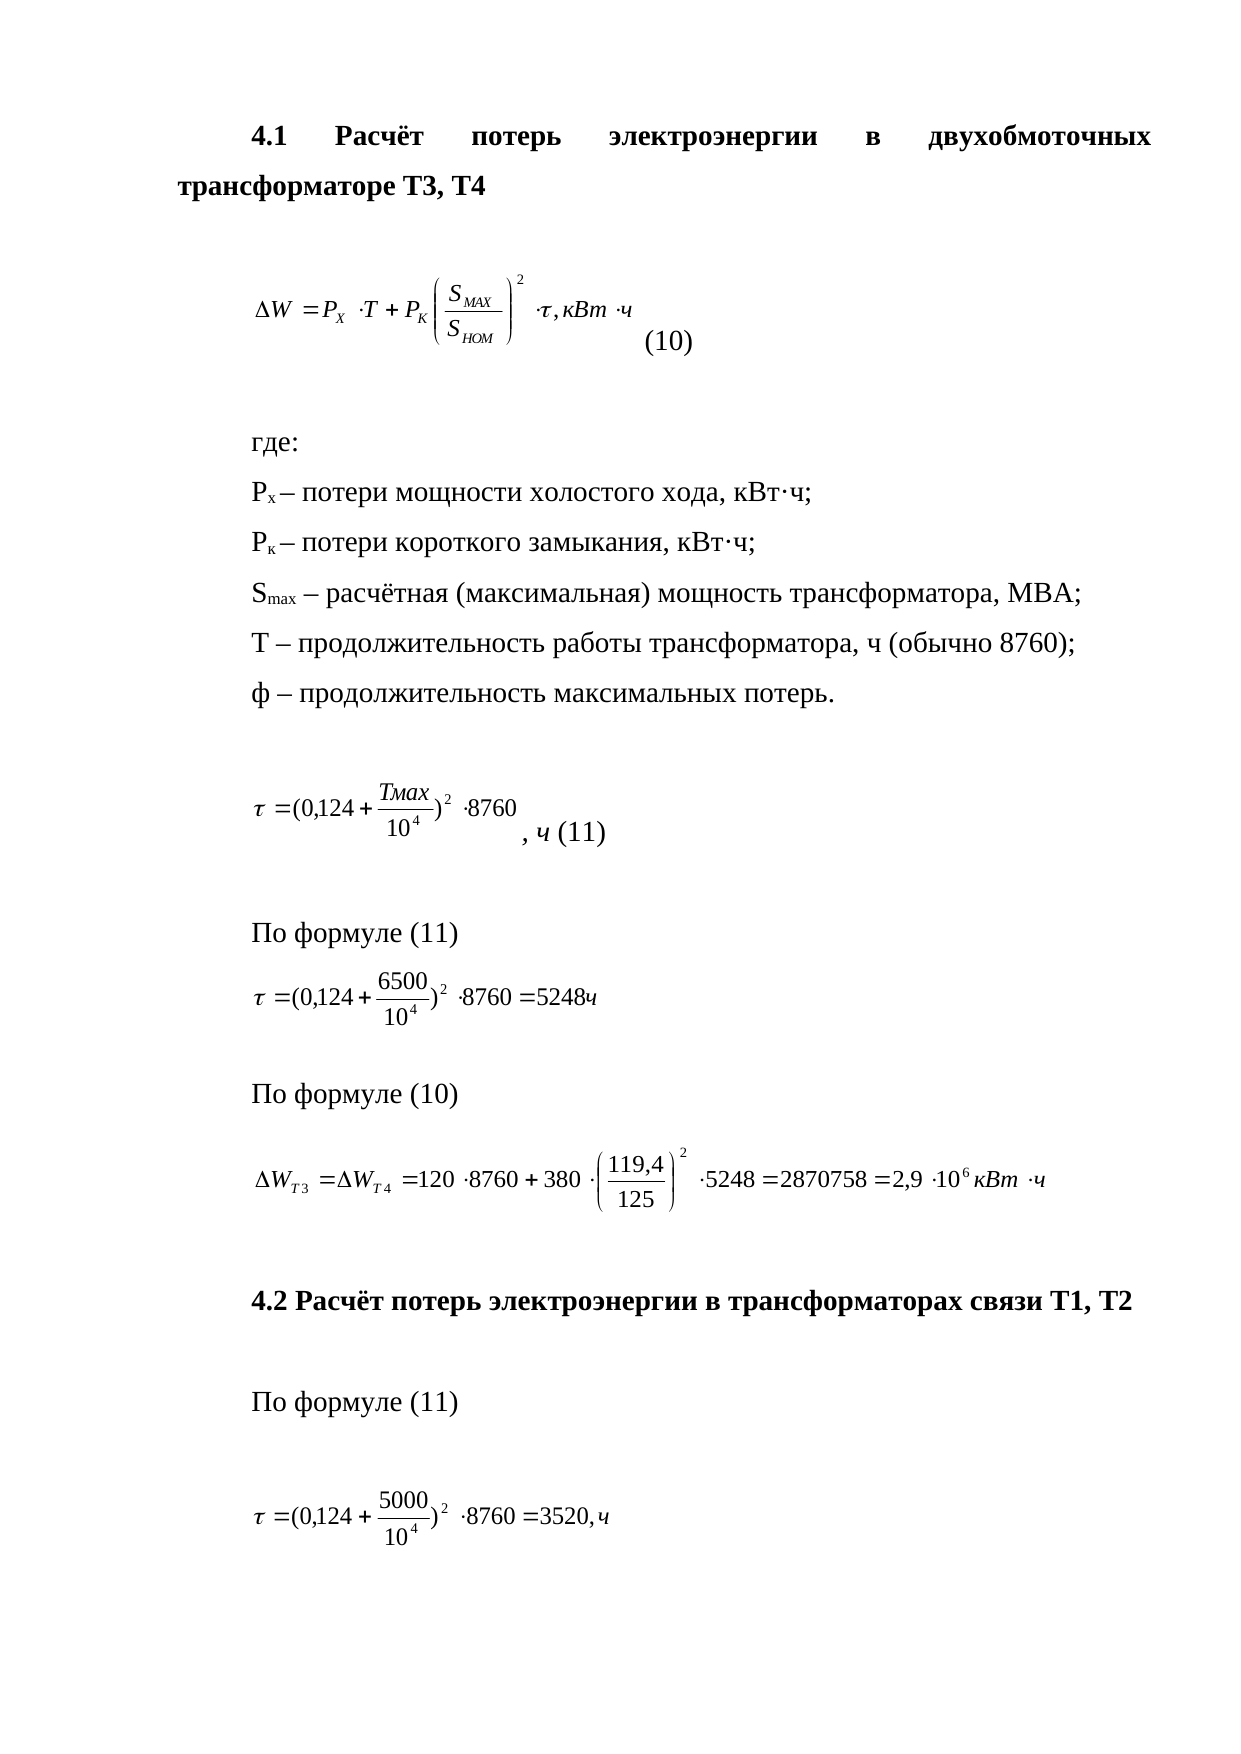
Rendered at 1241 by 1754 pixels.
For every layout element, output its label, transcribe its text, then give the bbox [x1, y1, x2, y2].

text ф – продолжительность максимальных потерь. [177, 675, 1152, 709]
text Т – продолжительность работы трансформатора, ч (обычно 8760); [177, 625, 1152, 658]
text , ч (11) [177, 776, 1152, 848]
text Рх – потери мощности холостого хода, кВт·ч; [177, 474, 1152, 508]
text (10) [177, 269, 1152, 357]
text По формуле (11) [177, 915, 1152, 948]
text 4.1 Расчёт потерь электроэнергии в двухобмоточных трансформаторе Т3, Т4 [177, 118, 1152, 202]
text Рк – потери короткого замыкания, кВт·ч; [177, 524, 1152, 558]
text По формуле (11) [177, 1384, 1152, 1418]
text По формуле (10) [177, 1048, 1152, 1110]
text 4.2 Расчёт потерь электроэнергии в трансформаторах связи Т1, Т2 [177, 1283, 1152, 1317]
text где: [177, 424, 1152, 457]
text Smax – расчётная (максимальная) мощность трансформатора, МВА; [177, 575, 1152, 608]
